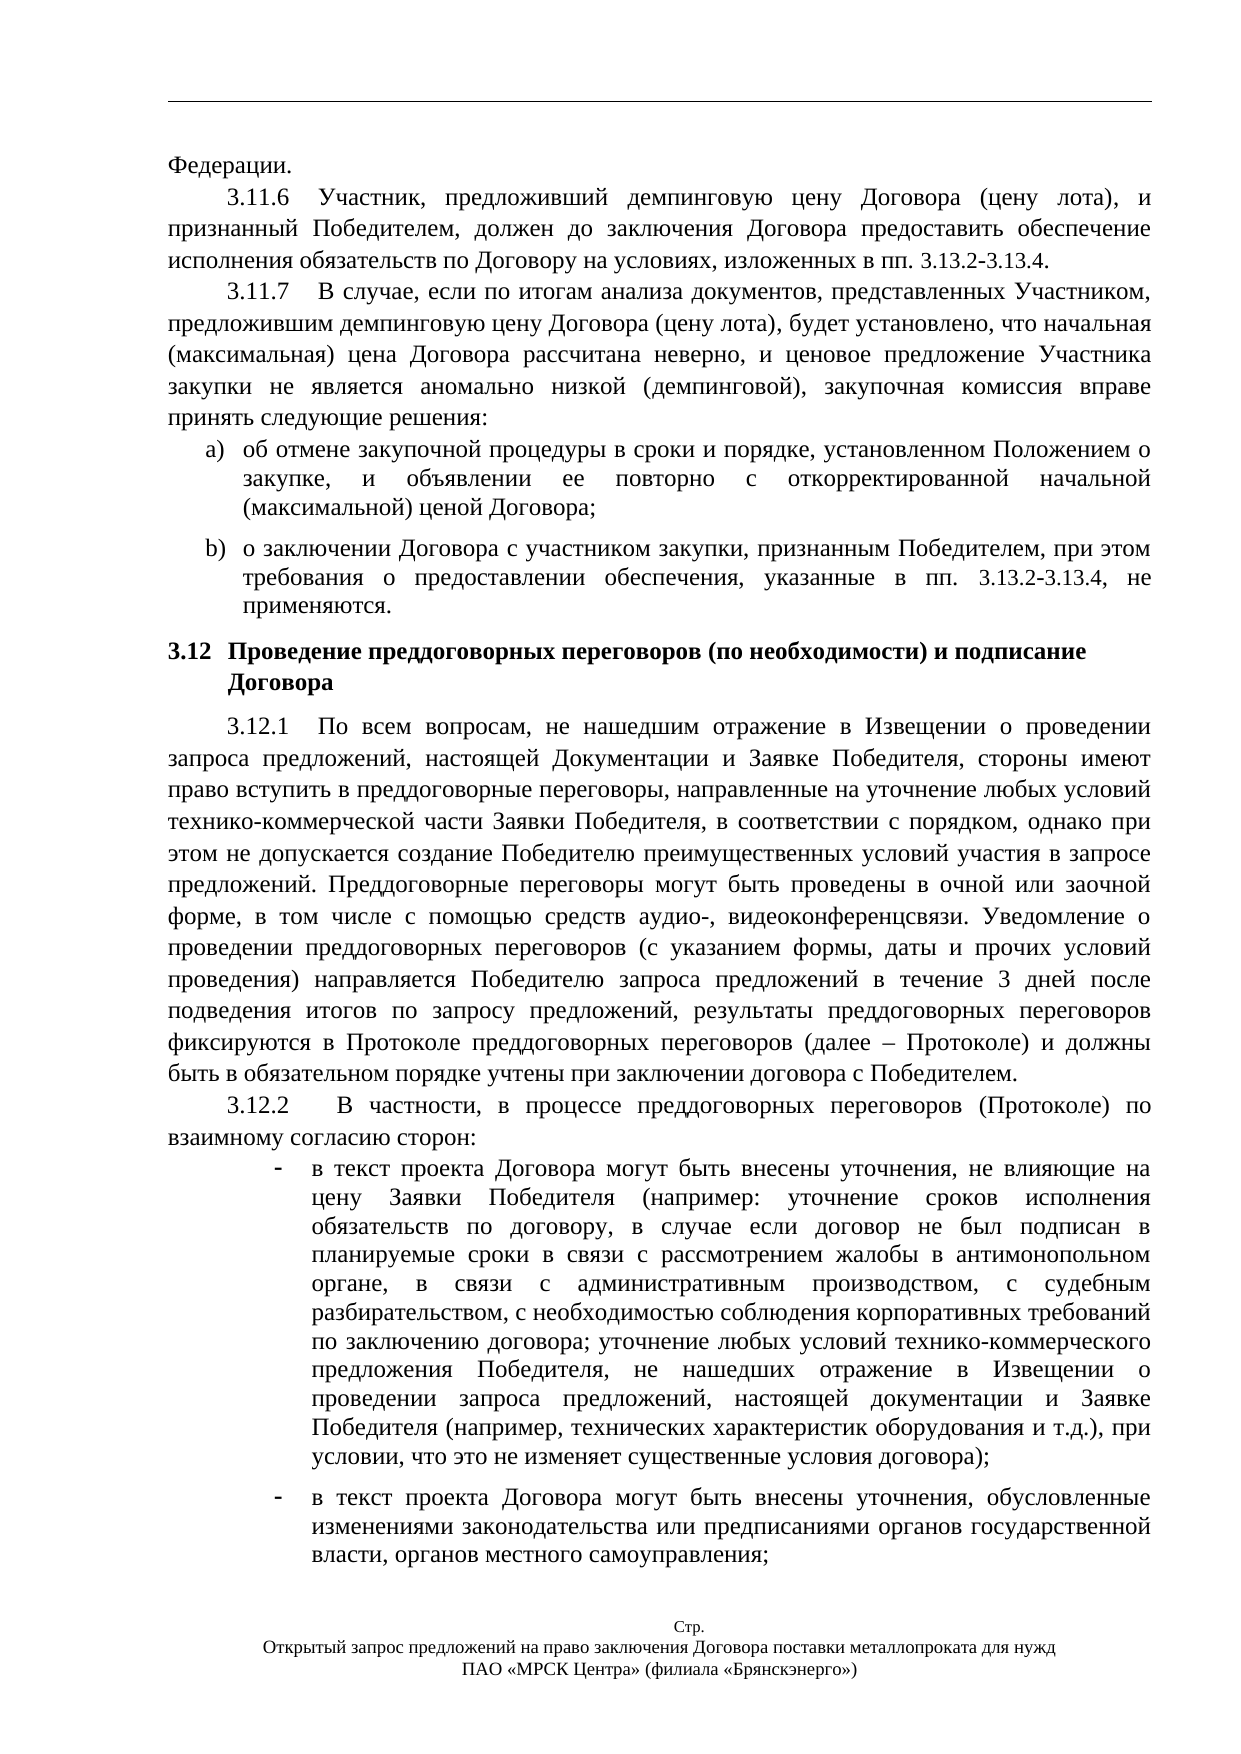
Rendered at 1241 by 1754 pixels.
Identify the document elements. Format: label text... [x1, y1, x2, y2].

list В случае, если по итогам анализа документов, представленных Участником, предложившим демпинговую цену Договора (цену лота), будет установлено, что начальная (максимальная) цена Договора рассчитана неверно, и ценовое предложение Участника закупки не является аномально низкой (демпинговой), закупочная комиссия вправе принять следующие решения: [168, 276, 1152, 431]
subtitle Проведение преддоговорных переговоров (по необходимости) и подписание Договора [168, 636, 1152, 696]
list Участник, предложивший демпинговую цену Договора (цену лота), и признанный Победителем, должен до заключения Договора предоставить обеспечение исполнения обязательств по Договору на условиях, изложенных в пп. 3.13.2-3.13.4. [168, 182, 1152, 273]
list В частности, в процессе преддоговорных переговоров (Протоколе) по взаимному согласию сторон: [168, 1090, 1152, 1150]
list По всем вопросам, не нашедшим отражение в Извещении о проведении запроса предложений, настоящей Документации и Заявке Победителя, стороны имеют право вступить в преддоговорные переговоры, направленные на уточнение любых условий технико-коммерческой части Заявки Победителя, в соответствии с порядком, однако при этом не допускается создание Победителю преимущественных условий участия в запросе предложений. Преддоговорные переговоры могут быть проведены в очной или заочной форме, в том числе с помощью средств аудио-, видеоконференцсвязи. Уведомление о проведении преддоговорных переговоров (с указанием формы, даты и прочих условий проведения) направляется Победителю запроса предложений в течение 3 дней после подведения итогов по запросу предложений, результаты преддоговорных переговоров фиксируются в Протоколе преддоговорных переговоров (далее – Протоколе) и должны быть в обязательном порядке учтены при заключении договора с Победителем. [168, 711, 1152, 1087]
list в текст проекта Договора могут быть внесены уточнения, обусловленные изменениями законодательства или предписаниями органов государственной власти, органов местного самоуправления; [274, 1482, 1152, 1568]
list в текст проекта Договора могут быть внесены уточнения, не влияющие на цену Заявки Победителя (например: уточнение сроков исполнения обязательств по договору, в случае если договор не был подписан в планируемые сроки в связи с рассмотрением жалобы в антимонопольном органе, в связи с административным производством, с судебным разбирательством, с необходимостью соблюдения корпоративных требований по заключению договора; уточнение любых условий технико-коммерческого предложения Победителя, не нашедших отражение в Извещении о проведении запроса предложений, настоящей документации и Заявке Победителя (например, технических характеристик оборудования и т.д.), при условии, что это не изменяет существенные условия договора); [274, 1153, 1152, 1469]
list о заключении Договора с участником закупки, признанным Победителем, при этом требования о предоставлении обеспечения, указанные в пп. 3.13.2-3.13.4, не применяются. [205, 533, 1152, 619]
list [168, 150, 1152, 179]
list об отмене закупочной процедуры в сроки и порядке, установленном Положением о закупке, и объявлении ее повторно с откорректированной начальной (максимальной) ценой Договора; [205, 434, 1152, 520]
